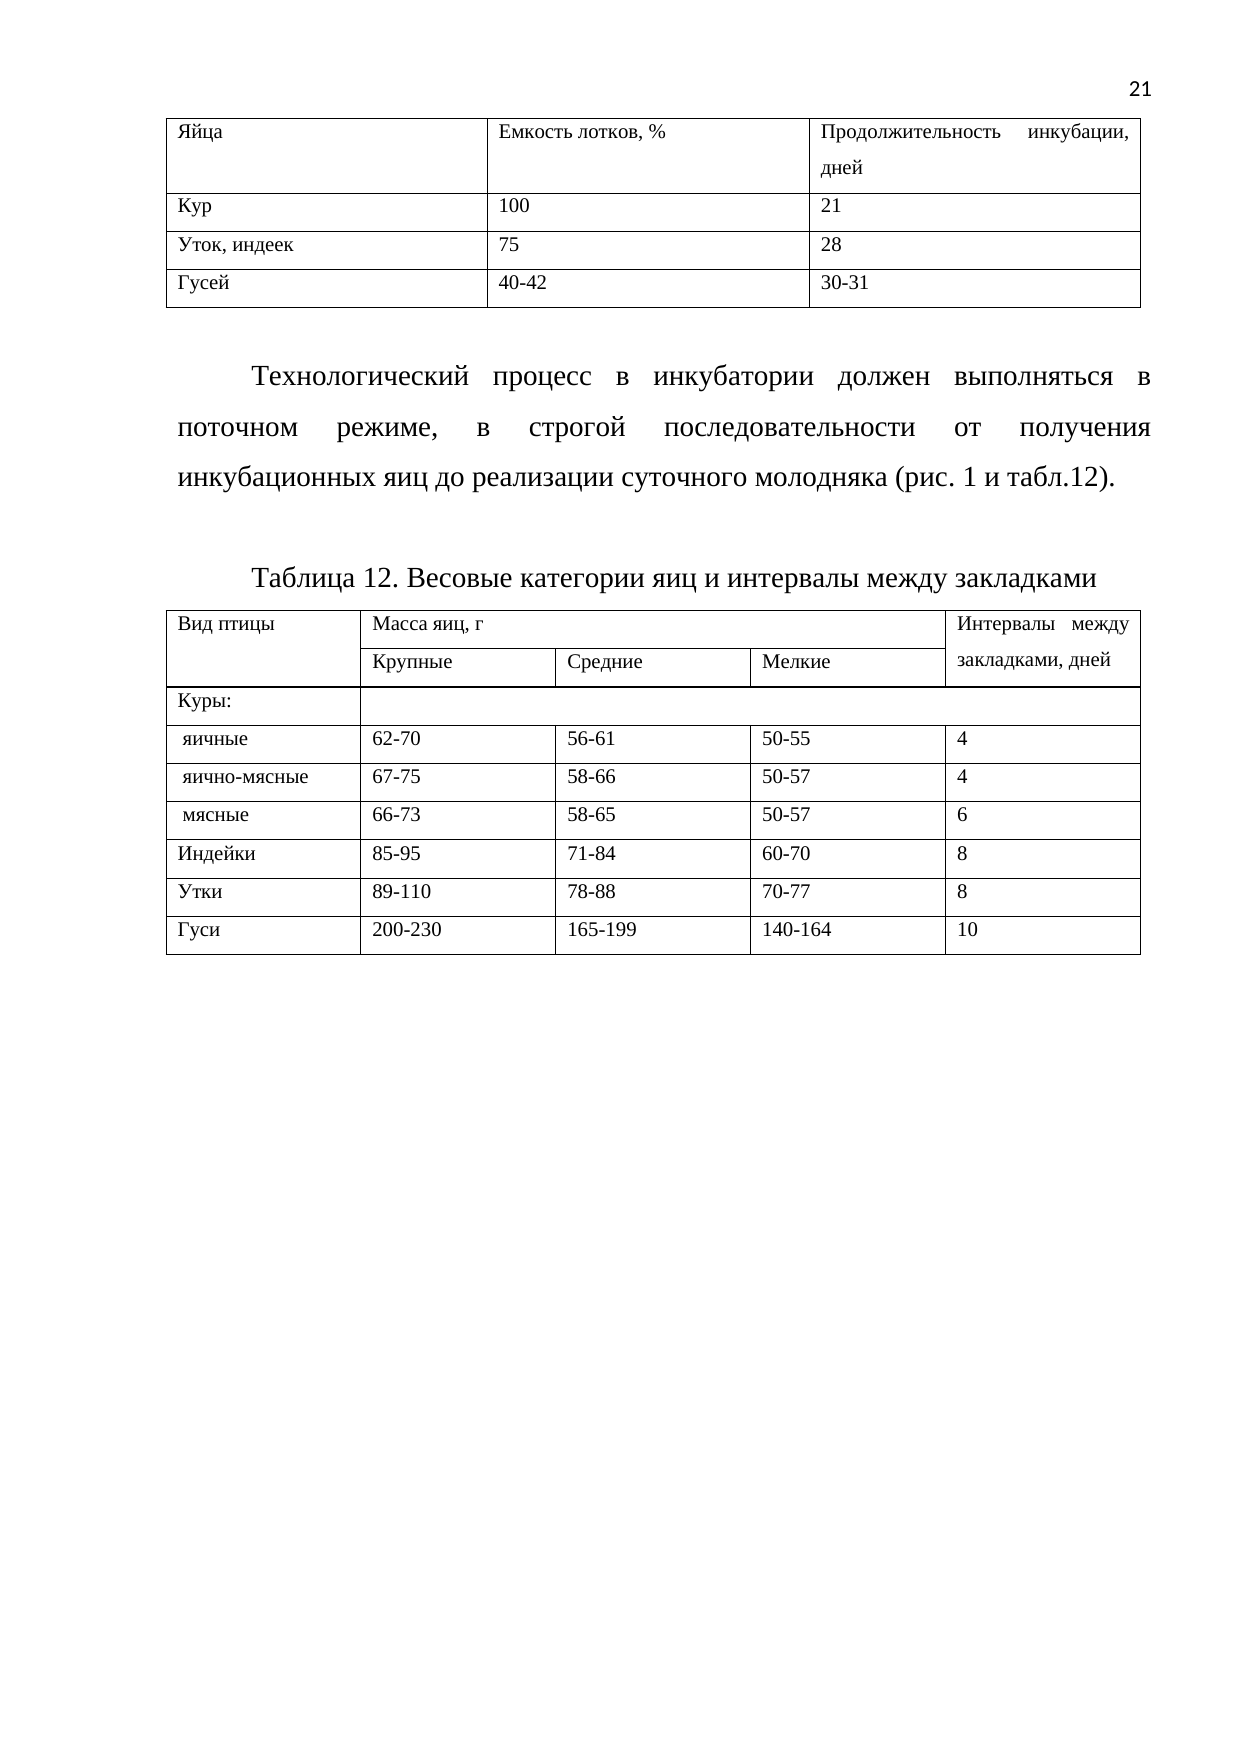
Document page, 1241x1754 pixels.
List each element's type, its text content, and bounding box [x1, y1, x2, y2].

table_cell Куры: [167, 688, 360, 725]
table_cell 140-164 [751, 917, 945, 954]
table_cell 56-61 [556, 726, 750, 763]
table_cell 50-55 [751, 726, 945, 763]
table_cell Уток, индеек [167, 232, 487, 269]
table_cell Мелкие [751, 649, 945, 686]
table_header Интервалы между закладками, дней [946, 611, 1140, 686]
table_cell 67-75 [361, 764, 555, 801]
table_cell 58-66 [556, 764, 750, 801]
table_cell Гусей [167, 270, 487, 307]
table_cell 6 [946, 802, 1140, 839]
table_cell Гуси [167, 917, 360, 954]
table_cell 8 [946, 879, 1140, 916]
table_cell 28 [810, 232, 1140, 269]
table_cell 66-73 [361, 802, 555, 839]
table_cell 70-77 [751, 879, 945, 916]
table_cell 10 [946, 917, 1140, 954]
table_cell мясные [167, 802, 360, 839]
table_cell 21 [810, 194, 1140, 231]
table_cell 30-31 [810, 270, 1140, 307]
table_cell 50-57 [751, 802, 945, 839]
table_cell 78-88 [556, 879, 750, 916]
table_cell 85-95 [361, 840, 555, 878]
table_cell 8 [946, 840, 1140, 878]
table_cell 71-84 [556, 840, 750, 878]
table_cell Кур [167, 194, 487, 231]
table_cell Средние [556, 649, 750, 686]
table_header Масса яиц, г [361, 611, 945, 648]
table_cell 100 [488, 194, 809, 231]
table_header Продолжительность инкубации, дней [810, 119, 1140, 192]
table_cell 60-70 [751, 840, 945, 878]
table_cell 50-57 [751, 764, 945, 801]
table_cell Утки [167, 879, 360, 916]
table_cell 75 [488, 232, 809, 269]
table_cell 200-230 [361, 917, 555, 954]
table_cell 89-110 [361, 879, 555, 916]
table_cell яично-мясные [167, 764, 360, 801]
table_cell Индейки [167, 840, 360, 878]
table_header Вид птицы [167, 611, 360, 686]
table_header Яйца [167, 119, 487, 192]
text Таблица 12. Весовые категории яиц и интервалы между закладками [177, 560, 1152, 593]
table_cell яичные [167, 726, 360, 763]
table_cell 4 [946, 764, 1140, 801]
table_cell 62-70 [361, 726, 555, 763]
table_cell Крупные [361, 649, 555, 686]
table_cell 4 [946, 726, 1140, 763]
table_header Емкость лотков, % [488, 119, 809, 192]
table_cell 58-65 [556, 802, 750, 839]
table_cell 40-42 [488, 270, 809, 307]
table_cell 165-199 [556, 917, 750, 954]
text Технологический процесс в инкубатории должен выполняться в поточном режиме, в строгой последовательности от получения инкубационных яиц до реализации суточного молодняка (рис. 1 и табл.12). [177, 358, 1152, 493]
table_cell [361, 688, 1140, 725]
